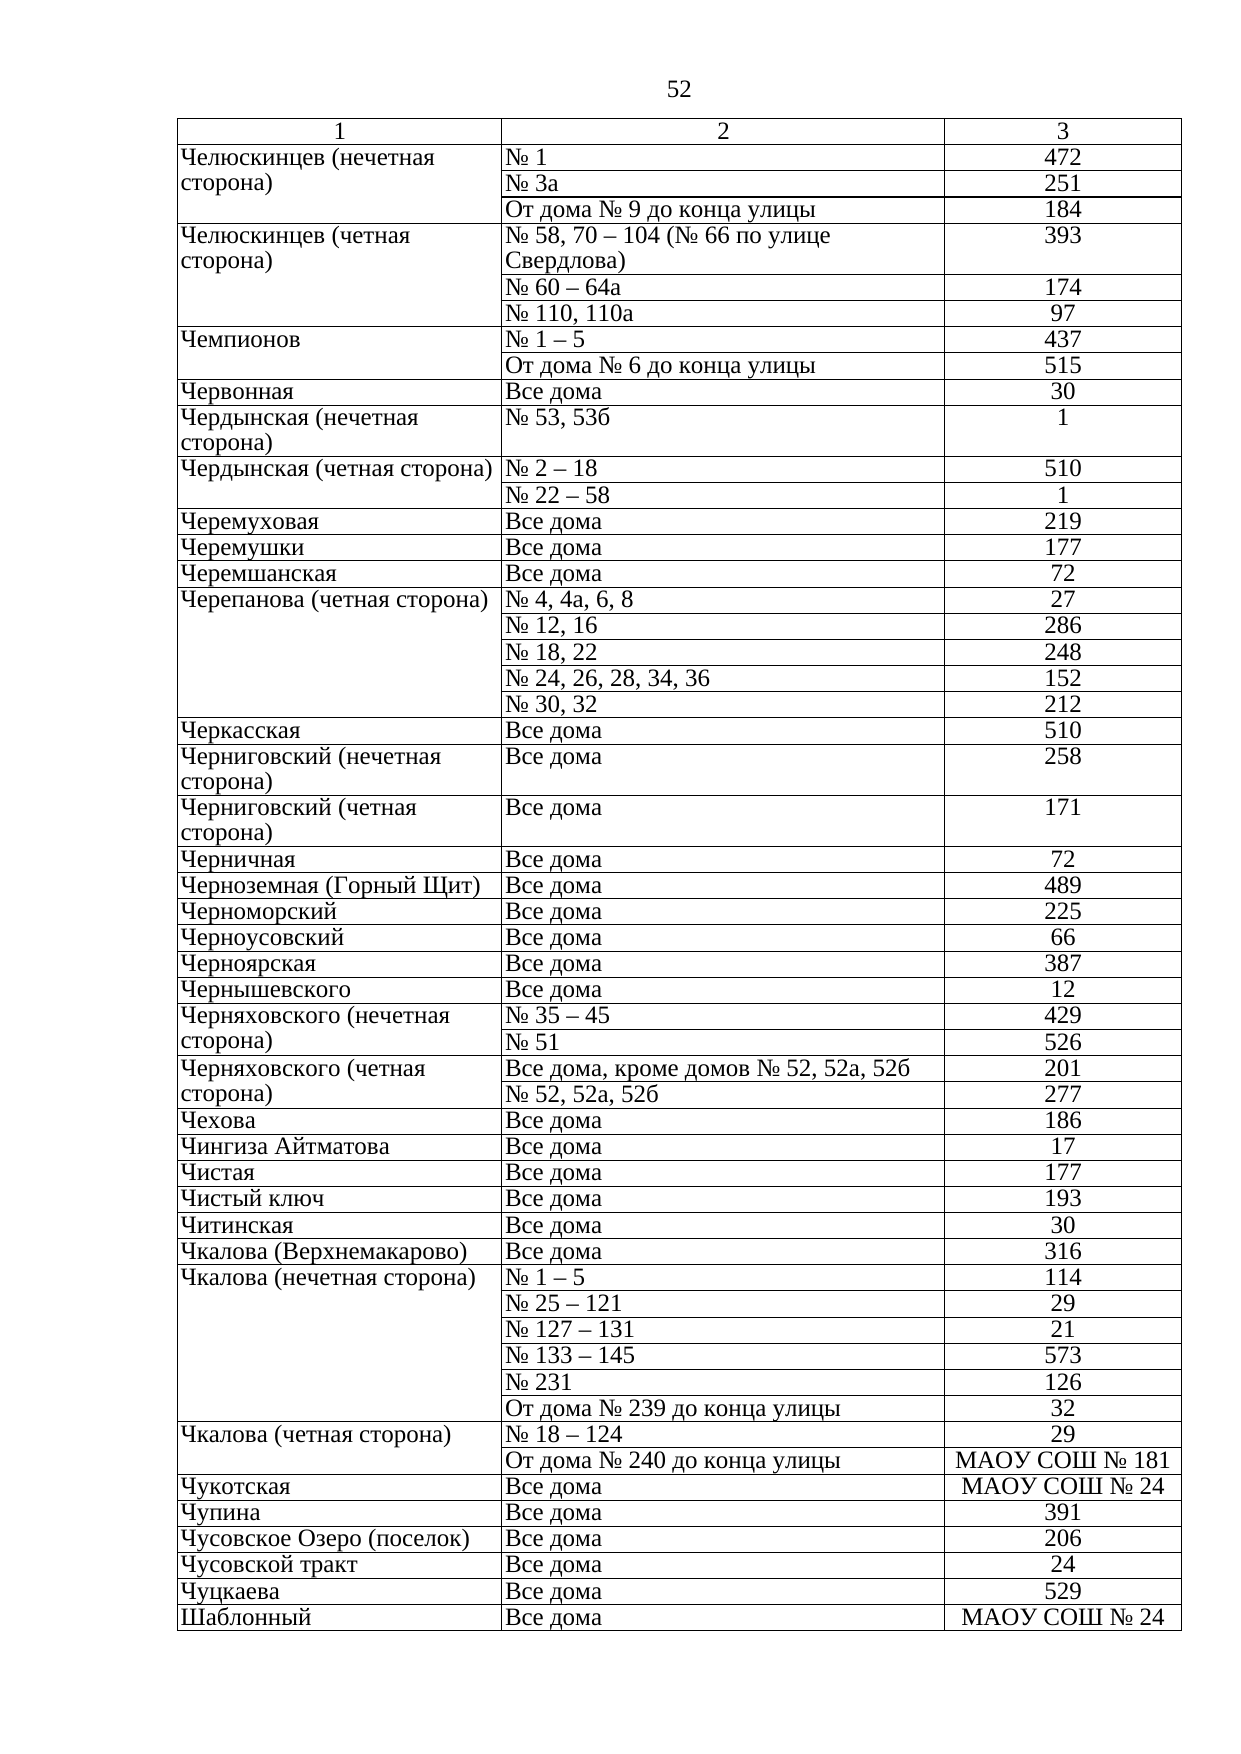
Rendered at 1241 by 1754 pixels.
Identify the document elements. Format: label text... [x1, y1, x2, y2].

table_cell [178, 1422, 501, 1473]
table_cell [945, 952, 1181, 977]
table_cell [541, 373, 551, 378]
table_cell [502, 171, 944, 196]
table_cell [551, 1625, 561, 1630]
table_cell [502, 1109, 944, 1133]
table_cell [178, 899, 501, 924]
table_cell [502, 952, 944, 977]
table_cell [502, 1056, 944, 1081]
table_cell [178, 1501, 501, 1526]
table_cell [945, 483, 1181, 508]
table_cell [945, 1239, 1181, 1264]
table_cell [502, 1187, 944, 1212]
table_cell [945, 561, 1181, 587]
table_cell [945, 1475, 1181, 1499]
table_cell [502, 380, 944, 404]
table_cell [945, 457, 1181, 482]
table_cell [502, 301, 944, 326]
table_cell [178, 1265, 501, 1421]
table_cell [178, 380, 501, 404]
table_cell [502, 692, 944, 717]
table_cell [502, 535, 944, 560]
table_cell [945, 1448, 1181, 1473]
table_header 2 [502, 119, 944, 144]
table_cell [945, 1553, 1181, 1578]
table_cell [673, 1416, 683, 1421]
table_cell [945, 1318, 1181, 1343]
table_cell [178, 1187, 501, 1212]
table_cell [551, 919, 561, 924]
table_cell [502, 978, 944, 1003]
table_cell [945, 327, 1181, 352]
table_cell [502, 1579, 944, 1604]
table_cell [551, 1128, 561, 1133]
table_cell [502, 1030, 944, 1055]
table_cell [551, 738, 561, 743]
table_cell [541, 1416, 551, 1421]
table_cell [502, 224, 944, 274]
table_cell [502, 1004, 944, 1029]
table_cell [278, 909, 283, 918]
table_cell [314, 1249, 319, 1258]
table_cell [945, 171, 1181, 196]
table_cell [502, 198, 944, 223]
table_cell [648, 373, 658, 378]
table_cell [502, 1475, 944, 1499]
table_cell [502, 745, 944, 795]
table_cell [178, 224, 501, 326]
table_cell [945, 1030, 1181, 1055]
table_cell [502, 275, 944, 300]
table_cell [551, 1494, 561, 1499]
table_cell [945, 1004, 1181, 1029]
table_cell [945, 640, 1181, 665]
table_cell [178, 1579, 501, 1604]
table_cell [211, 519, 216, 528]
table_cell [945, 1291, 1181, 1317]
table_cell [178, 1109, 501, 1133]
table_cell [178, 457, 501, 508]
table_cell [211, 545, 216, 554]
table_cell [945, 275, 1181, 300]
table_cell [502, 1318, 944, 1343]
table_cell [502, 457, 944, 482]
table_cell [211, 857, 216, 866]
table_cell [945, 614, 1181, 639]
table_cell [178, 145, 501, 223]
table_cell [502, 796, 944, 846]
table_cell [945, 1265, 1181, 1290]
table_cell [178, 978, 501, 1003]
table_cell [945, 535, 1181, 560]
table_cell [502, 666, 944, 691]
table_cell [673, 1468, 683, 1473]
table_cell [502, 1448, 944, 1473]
table_header 1 [178, 119, 501, 144]
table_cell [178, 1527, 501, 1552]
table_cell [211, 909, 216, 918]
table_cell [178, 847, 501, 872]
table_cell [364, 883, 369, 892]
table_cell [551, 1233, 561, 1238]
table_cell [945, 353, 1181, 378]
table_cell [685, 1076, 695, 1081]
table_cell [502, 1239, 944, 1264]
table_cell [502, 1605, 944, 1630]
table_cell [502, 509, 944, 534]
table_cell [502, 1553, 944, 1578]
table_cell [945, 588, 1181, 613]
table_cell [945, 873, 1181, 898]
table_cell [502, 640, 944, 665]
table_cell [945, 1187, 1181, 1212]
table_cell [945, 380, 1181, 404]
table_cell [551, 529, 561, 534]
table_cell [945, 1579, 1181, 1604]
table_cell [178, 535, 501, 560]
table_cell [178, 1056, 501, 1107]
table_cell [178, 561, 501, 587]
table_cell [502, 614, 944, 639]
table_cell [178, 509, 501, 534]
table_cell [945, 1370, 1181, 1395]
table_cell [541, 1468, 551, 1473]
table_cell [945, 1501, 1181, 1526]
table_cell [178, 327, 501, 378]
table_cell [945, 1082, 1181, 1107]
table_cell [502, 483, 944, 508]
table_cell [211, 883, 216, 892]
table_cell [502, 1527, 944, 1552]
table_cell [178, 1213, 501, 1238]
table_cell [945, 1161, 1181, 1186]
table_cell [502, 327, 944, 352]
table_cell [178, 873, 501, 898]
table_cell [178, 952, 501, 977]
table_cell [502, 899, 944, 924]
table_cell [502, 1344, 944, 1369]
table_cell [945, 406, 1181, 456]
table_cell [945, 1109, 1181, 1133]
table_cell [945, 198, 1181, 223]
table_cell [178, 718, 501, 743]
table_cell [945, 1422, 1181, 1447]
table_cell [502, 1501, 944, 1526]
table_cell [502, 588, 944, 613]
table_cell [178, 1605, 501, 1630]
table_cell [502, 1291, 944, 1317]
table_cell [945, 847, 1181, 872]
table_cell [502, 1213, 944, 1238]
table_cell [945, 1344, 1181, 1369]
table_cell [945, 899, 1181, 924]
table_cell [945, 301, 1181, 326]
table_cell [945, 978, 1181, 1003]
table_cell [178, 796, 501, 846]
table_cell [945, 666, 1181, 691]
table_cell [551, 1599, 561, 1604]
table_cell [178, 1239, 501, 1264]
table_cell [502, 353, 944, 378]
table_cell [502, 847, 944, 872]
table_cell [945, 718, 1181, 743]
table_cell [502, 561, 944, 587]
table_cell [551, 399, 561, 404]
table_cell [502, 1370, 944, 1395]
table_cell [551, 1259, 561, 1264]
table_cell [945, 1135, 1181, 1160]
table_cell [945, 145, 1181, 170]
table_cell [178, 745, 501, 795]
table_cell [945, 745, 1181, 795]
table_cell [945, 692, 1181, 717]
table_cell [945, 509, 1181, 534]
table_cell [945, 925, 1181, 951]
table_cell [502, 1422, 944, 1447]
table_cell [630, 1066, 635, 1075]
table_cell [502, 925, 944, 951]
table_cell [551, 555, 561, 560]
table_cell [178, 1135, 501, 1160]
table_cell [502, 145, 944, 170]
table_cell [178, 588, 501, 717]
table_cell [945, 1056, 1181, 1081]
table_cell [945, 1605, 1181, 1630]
table_header 3 [945, 119, 1181, 144]
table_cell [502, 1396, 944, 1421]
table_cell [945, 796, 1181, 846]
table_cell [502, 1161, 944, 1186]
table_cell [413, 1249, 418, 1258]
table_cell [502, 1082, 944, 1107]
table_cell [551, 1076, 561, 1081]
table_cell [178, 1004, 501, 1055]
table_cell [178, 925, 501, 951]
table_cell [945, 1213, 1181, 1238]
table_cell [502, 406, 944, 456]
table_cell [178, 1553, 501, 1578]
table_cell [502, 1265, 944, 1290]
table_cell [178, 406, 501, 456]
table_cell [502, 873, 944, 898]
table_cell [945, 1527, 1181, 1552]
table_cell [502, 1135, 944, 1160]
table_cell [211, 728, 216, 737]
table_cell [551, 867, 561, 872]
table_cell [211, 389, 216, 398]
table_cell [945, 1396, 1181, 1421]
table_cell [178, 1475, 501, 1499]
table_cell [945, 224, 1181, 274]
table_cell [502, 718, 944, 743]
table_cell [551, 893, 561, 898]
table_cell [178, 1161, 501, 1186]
